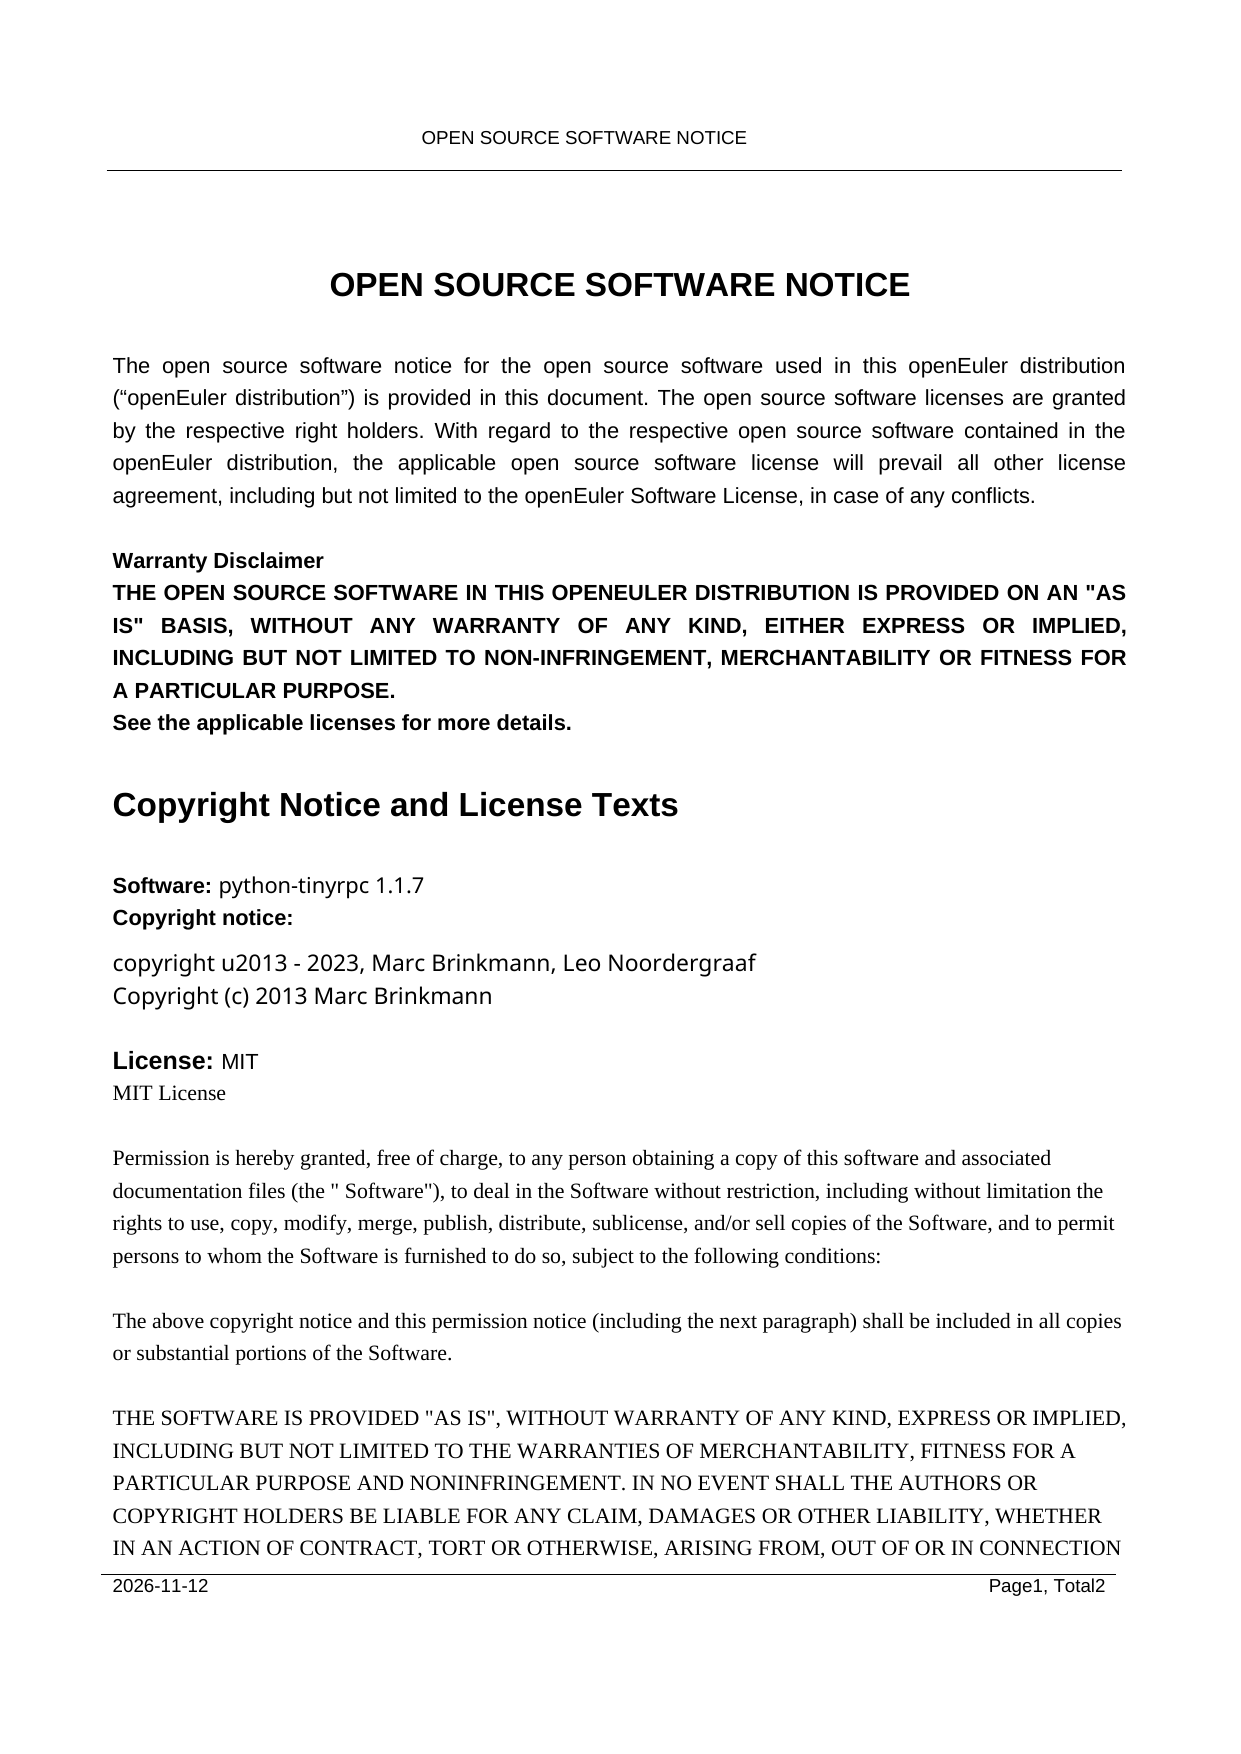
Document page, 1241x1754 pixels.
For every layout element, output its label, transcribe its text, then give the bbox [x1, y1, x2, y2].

text OPEN SOURCE SOFTWARE NOTICE [112, 251, 1128, 316]
title Software: python-tinyrpc 1.1.7 [112, 869, 1128, 901]
text License: MIT [112, 1044, 1128, 1077]
text The open source software notice for the open source software used in this openEuler distribution (“openEuler distribution”) is provided in this document. The open source software licenses are granted by the respective right holders. With regard to the respective open source software contained in the openEuler distribution, the applicable open source software license will prevail all other license agreement, including but not limited to the openEuler Software License, in case of any conflicts. [112, 349, 1128, 511]
text copyright u2013 - 2023, Marc Brinkmann, Leo Noordergraaf Copyright (c) 2013 Marc Brinkmann [112, 947, 1128, 1044]
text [112, 1077, 1128, 1564]
text Warranty Disclaimer [112, 544, 1128, 576]
text THE OPEN SOURCE SOFTWARE IN THIS OPENEULER DISTRIBUTION IS PROVIDED ON AN "AS IS" BASIS, WITHOUT ANY WARRANTY OF ANY KIND, EITHER EXPRESS OR IMPLIED, INCLUDING BUT NOT LIMITED TO NON-INFRINGEMENT, MERCHANTABILITY OR FITNESS FOR A PARTICULAR PURPOSE. See the applicable licenses for more details. [112, 576, 1128, 739]
text Copyright notice: [112, 901, 1128, 934]
text Copyright Notice and License Texts [112, 771, 1128, 836]
